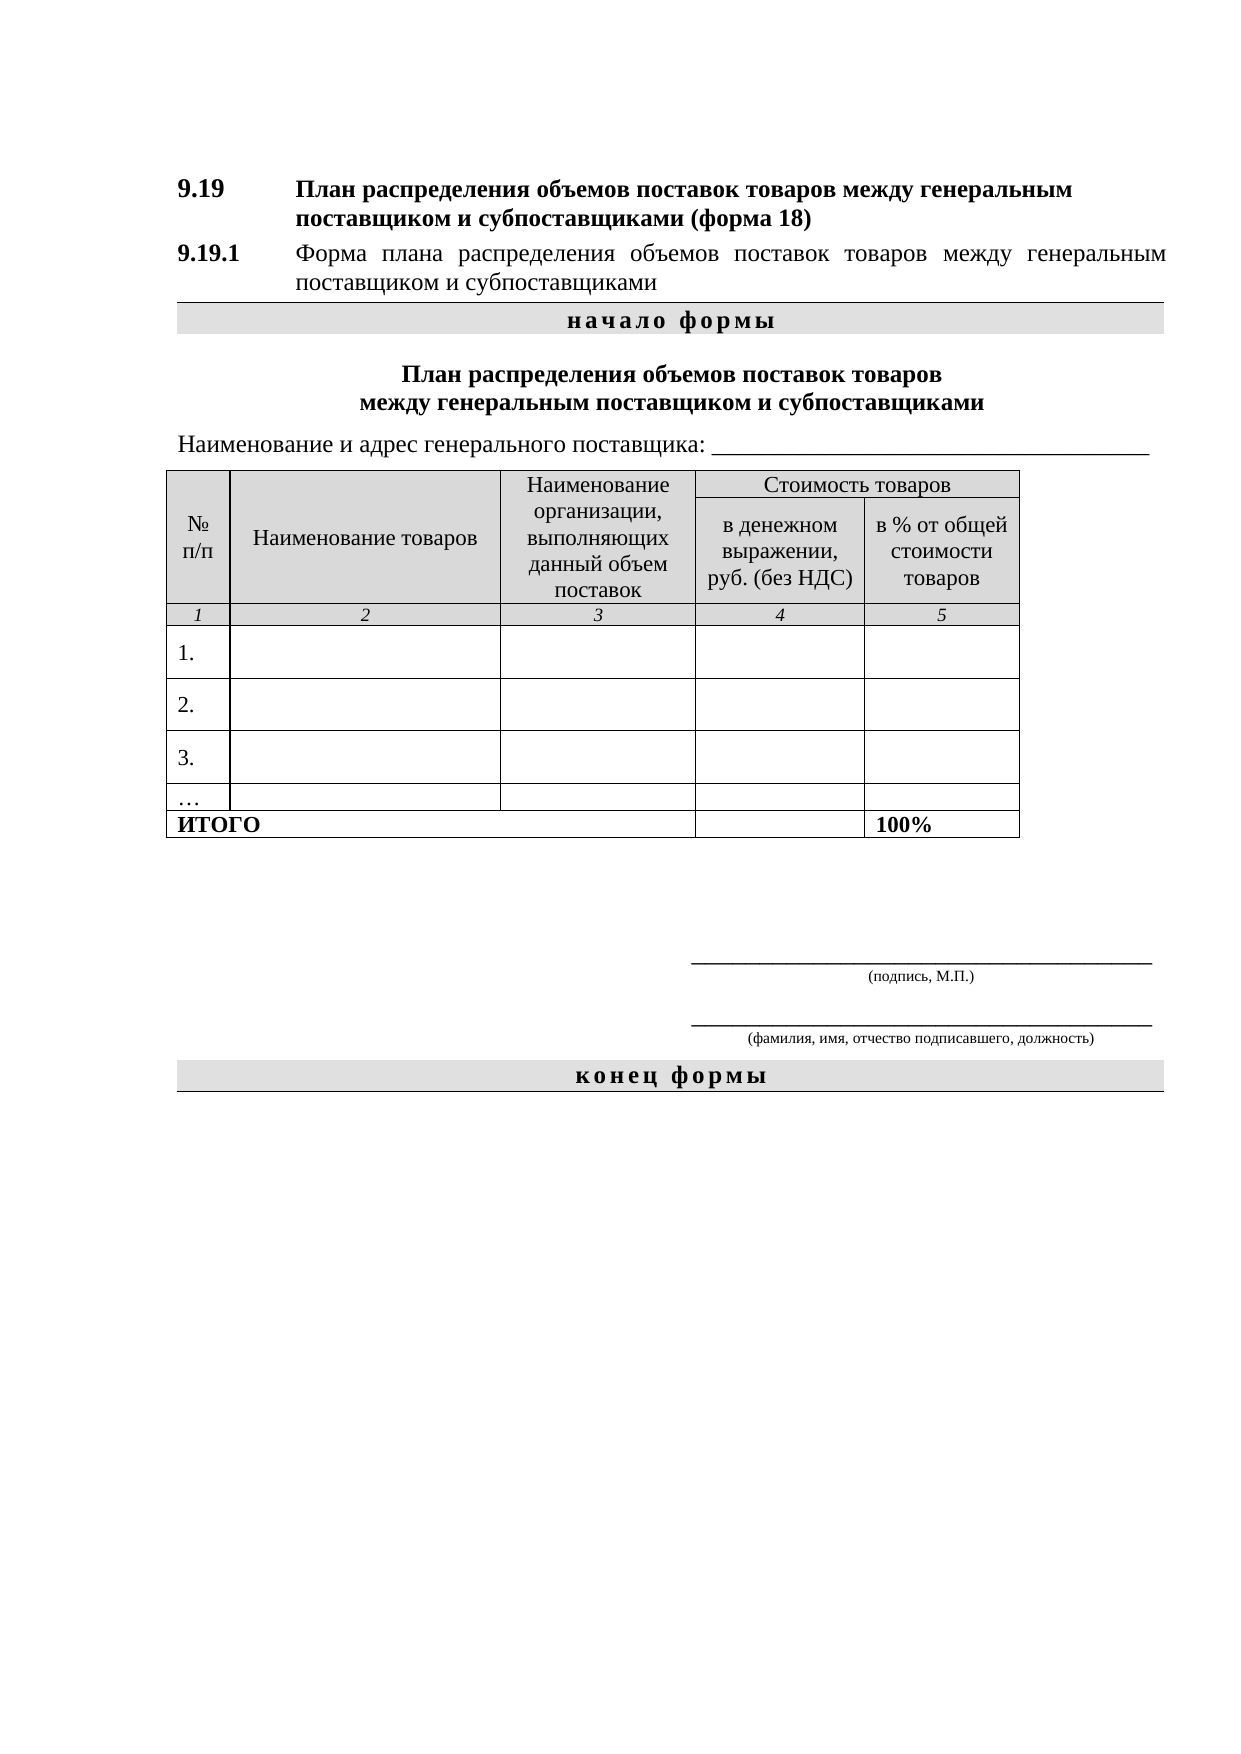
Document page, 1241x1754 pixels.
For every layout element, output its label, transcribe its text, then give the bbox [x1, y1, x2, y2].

table_cell [696, 784, 864, 810]
table_cell [231, 679, 500, 730]
text начало формы [177, 303, 1164, 334]
table_header __________________________________ (подпись, М.П.) [679, 905, 1163, 998]
table_cell [231, 784, 500, 810]
table_cell 4 [696, 604, 864, 625]
table_cell [167, 679, 229, 730]
table_cell [696, 626, 864, 678]
table_cell ИТОГО [167, 811, 695, 837]
table_cell 1 [167, 604, 229, 625]
table_cell __________________________________ (фамилия, имя, отчество подписавшего, должность) [679, 998, 1163, 1060]
table_cell [501, 731, 695, 782]
table_cell [696, 811, 864, 837]
table_cell [696, 731, 864, 782]
table_cell [231, 626, 500, 678]
table_cell 2 [231, 604, 500, 625]
table_cell [865, 679, 1019, 730]
table_cell [167, 626, 229, 678]
list План распределения объемов поставок товаров между генеральным поставщиком и субпоставщиками (форма 18) [177, 172, 1167, 232]
table_cell 100% [865, 811, 1019, 837]
table_header № п/п [167, 471, 229, 603]
table_cell [865, 626, 1019, 678]
text между генеральным поставщиком и субпоставщиками [177, 387, 1167, 416]
table_cell в денежном выражении, руб. (без НДС) [696, 498, 864, 603]
table_cell 3 [501, 604, 695, 625]
table_cell … [167, 784, 229, 810]
table_cell [501, 626, 695, 678]
table_header Стоимость товаров [696, 471, 1019, 497]
table_cell 5 [865, 604, 1019, 625]
table_header Наименование организации, выполняющих данный объем поставок [501, 471, 695, 603]
table_cell [865, 731, 1019, 782]
text Наименование и адрес генерального поставщика: ___________________________________ [177, 429, 1167, 457]
table_cell [501, 679, 695, 730]
table_cell [167, 731, 229, 782]
table_header Наименование товаров [231, 471, 500, 603]
table_cell [501, 784, 695, 810]
table_cell [696, 679, 864, 730]
table_cell в % от общей стоимости товаров [865, 498, 1019, 603]
text конец формы [177, 1060, 1164, 1091]
table_cell [231, 731, 500, 782]
list Форма плана распределения объемов поставок товаров между генеральным поставщиком и субпоставщиками [177, 238, 1167, 296]
text План распределения объемов поставок товаров [177, 359, 1167, 387]
table_cell [865, 784, 1019, 810]
